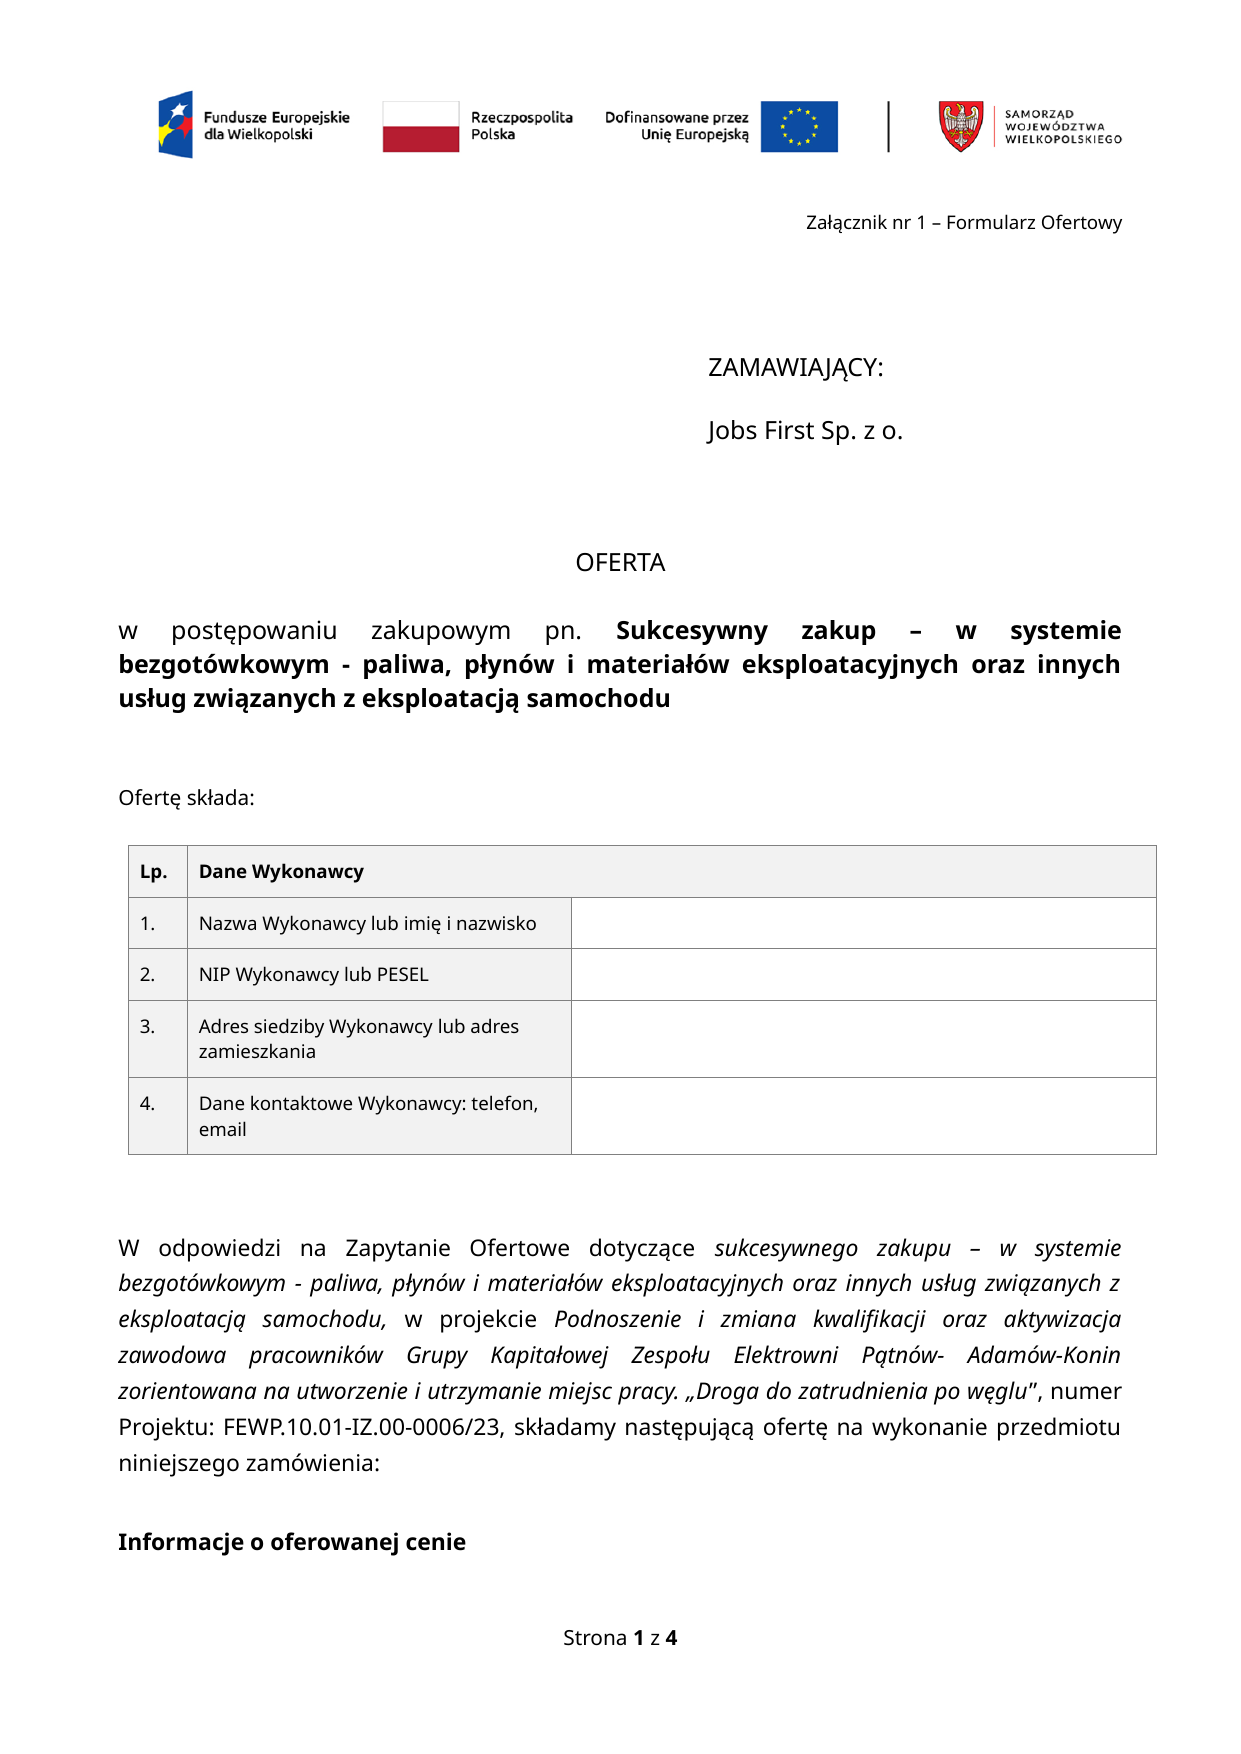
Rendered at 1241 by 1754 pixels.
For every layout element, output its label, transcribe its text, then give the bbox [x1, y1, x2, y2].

table_cell Nazwa Wykonawcy lub imię i nazwisko [188, 898, 571, 948]
text Jobs First Sp. z o. [708, 413, 1122, 447]
text OFERTA [118, 544, 1122, 578]
table_header Dane Wykonawcy [188, 846, 1156, 897]
table_cell 3. [129, 1001, 187, 1077]
table_cell 4. [129, 1078, 187, 1154]
table_cell Adres siedziby Wykonawcy lub adres zamieszkania [188, 1001, 571, 1077]
table_cell [572, 1001, 1156, 1077]
table_cell [572, 898, 1156, 948]
text ZAMAWIAJĄCY: [708, 349, 1122, 384]
text Ofertę składa: [118, 783, 1122, 811]
text Załącznik nr 1 – Formularz Ofertowy [118, 209, 1122, 235]
table_cell NIP Wykonawcy lub PESEL [188, 949, 571, 1000]
text Informacje o oferowanej cenie [118, 1526, 1122, 1557]
table_cell 2. [129, 949, 187, 1000]
picture [118, 73, 1161, 176]
table_cell 1. [129, 898, 187, 948]
table_cell Dane kontaktowe Wykonawcy: telefon, email [188, 1078, 571, 1154]
table_cell [572, 949, 1156, 1000]
text W odpowiedzi na Zapytanie Ofertowe dotyczące sukcesywnego zakupu – w systemie bezgotówkowym - paliwa, płynów i materiałów eksploatacyjnych oraz innych usług związanych z eksploatacją samochodu, w projekcie Podnoszenie i zmiana kwalifikacji oraz aktywizacja zawodowa pracowników Grupy Kapitałowej Zespołu Elektrowni Pątnów- Adamów-Konin zorientowana na utworzenie i utrzymanie miejsc pracy. „Droga do zatrudnienia po węglu”, numer Projektu: FEWP.10.01-IZ.00-0006/23, składamy następującą ofertę na wykonanie przedmiotu niniejszego zamówienia: [118, 1231, 1122, 1478]
text w postępowaniu zakupowym pn. Sukcesywny zakup – w systemie bezgotówkowym - paliwa, płynów i materiałów eksploatacyjnych oraz innych usług związanych z eksploatacją samochodu [118, 612, 1122, 714]
table_header Lp. [129, 846, 187, 897]
table_cell [572, 1078, 1156, 1154]
